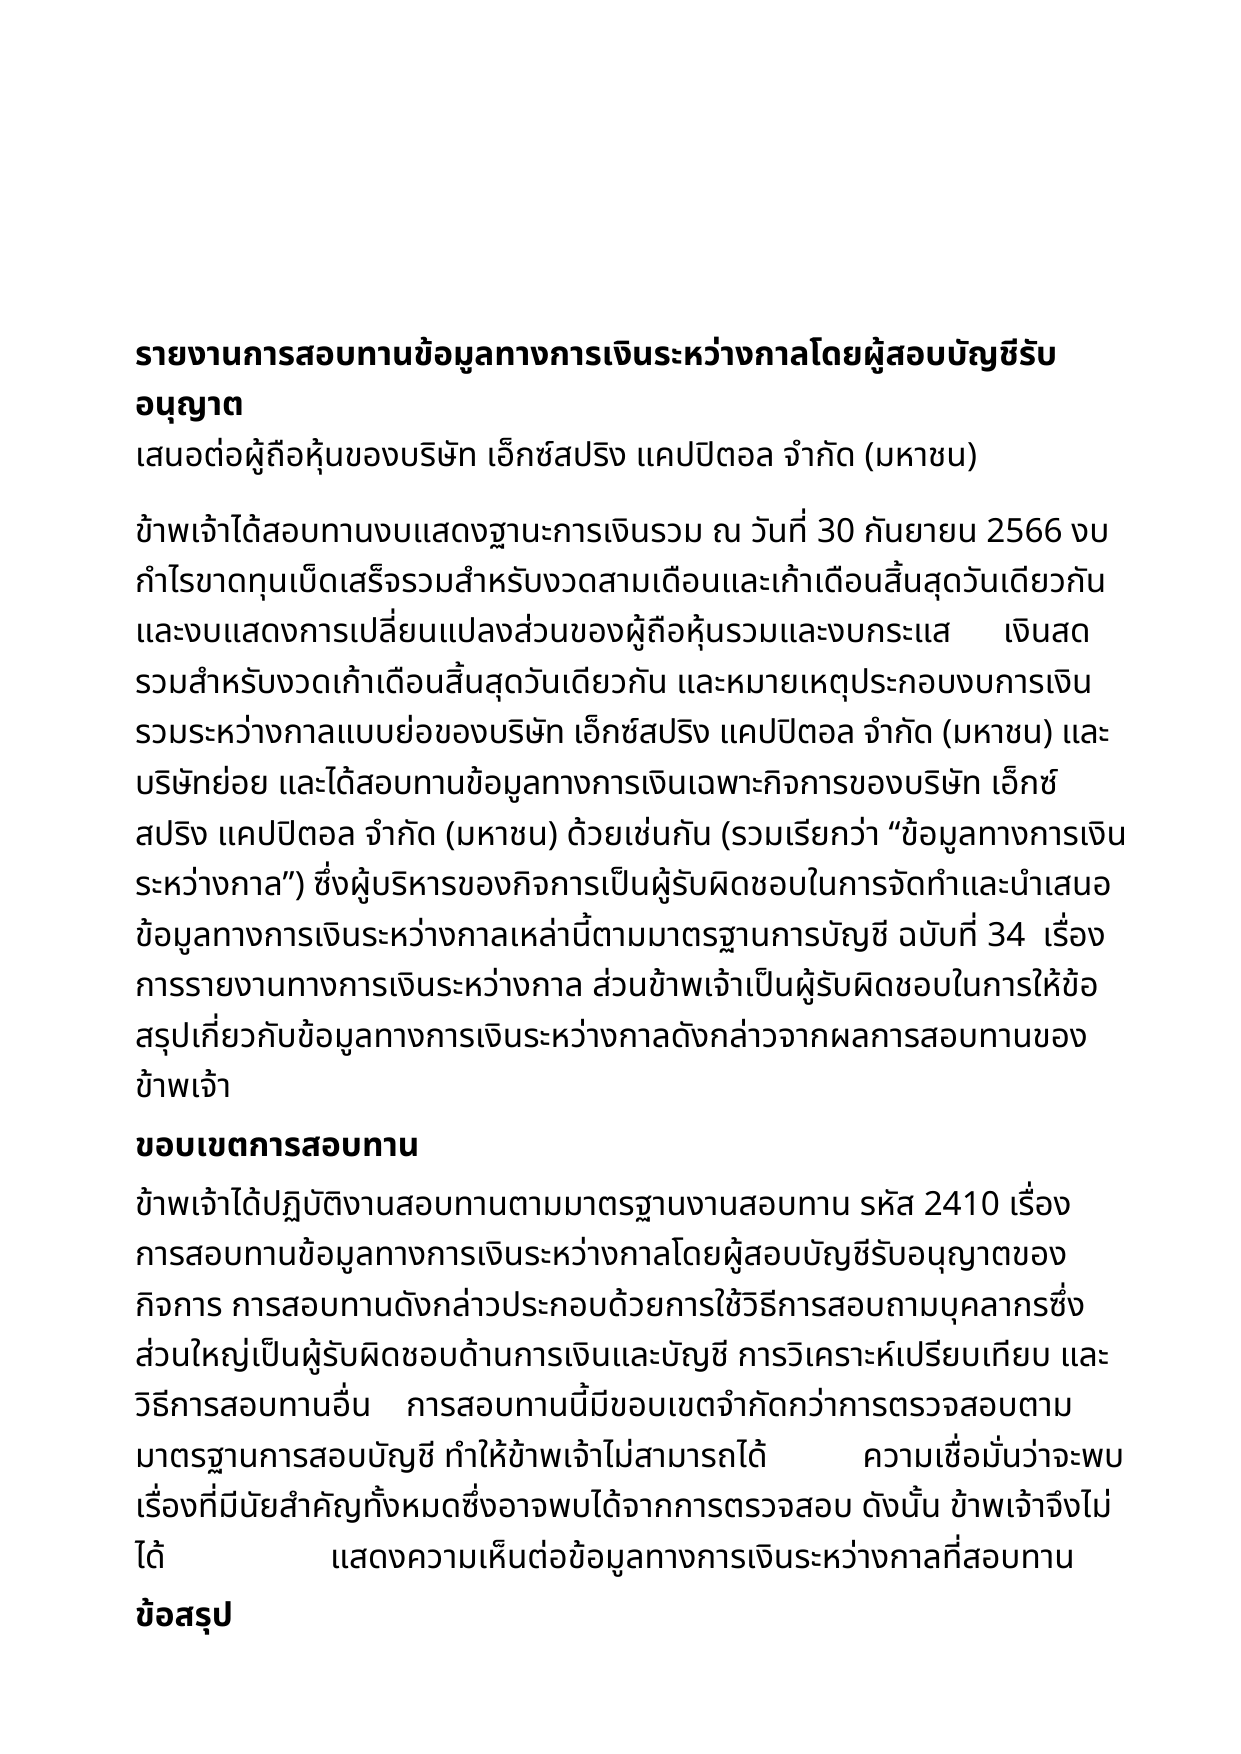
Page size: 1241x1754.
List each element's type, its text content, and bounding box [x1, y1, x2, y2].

text ข้าพเจ้าได้สอบทานงบแสดงฐานะการเงินรวม ณ วันที่ 30 กันยายน 2566 งบกำไรขาดทุนเบ็ดเสร็จรวมสำหรับงวดสามเดือนและเก้าเดือนสิ้นสุดวันเดียวกัน และงบแสดงการเปลี่ยนแปลงส่วนของผู้ถือหุ้นรวมและงบกระแส เงินสดรวมสำหรับงวดเก้าเดือนสิ้นสุดวันเดียวกัน และหมายเหตุประกอบงบการเงินรวมระหว่างกาลแบบย่อของบริษัท เอ็กซ์สปริง แคปปิตอล จำกัด (มหาชน) และบริษัทย่อย และได้สอบทานข้อมูลทางการเงินเฉพาะกิจการของบริษัท เอ็กซ์สปริง แคปปิตอล จำกัด (มหาชน) ด้วยเช่นกัน (รวมเรียกว่า “ข้อมูลทางการเงินระหว่างกาล”) ซึ่งผู้บริหารของกิจการเป็นผู้รับผิดชอบในการจัดทำและนำเสนอข้อมูลทางการเงินระหว่างกาลเหล่านี้ตามมาตรฐานการบัญชี ฉบับที่ 34 เรื่อง การรายงานทางการเงินระหว่างกาล ส่วนข้าพเจ้าเป็นผู้รับผิดชอบในการให้ข้อสรุปเกี่ยวกับข้อมูลทางการเงินระหว่างกาลดังกล่าวจากผลการสอบทานของข้าพเจ้า [135, 506, 1128, 1112]
text ข้อสรุป [135, 1591, 1128, 1642]
text ขอบเขตการสอบทาน [135, 1121, 1128, 1171]
text ข้าพเจ้าได้ปฏิบัติงานสอบทานตามมาตรฐานงานสอบทาน รหัส 2410 เรื่อง การสอบทานข้อมูลทางการเงินระหว่างกาลโดยผู้สอบบัญชีรับอนุญาตของกิจการ การสอบทานดังกล่าวประกอบด้วยการใช้วิธีการสอบถามบุคลากรซึ่งส่วนใหญ่เป็นผู้รับผิดชอบด้านการเงินและบัญชี การวิเคราะห์เปรียบเทียบ และวิธีการสอบทานอื่น การสอบทานนี้มีขอบเขตจำกัดกว่าการตรวจสอบตามมาตรฐานการสอบบัญชี ทำให้ข้าพเจ้าไม่สามารถได้ ความเชื่อมั่นว่าจะพบเรื่องที่มีนัยสำคัญทั้งหมดซึ่งอาจพบได้จากการตรวจสอบ ดังนั้น ข้าพเจ้าจึงไม่ได้ แสดงความเห็นต่อข้อมูลทางการเงินระหว่างกาลที่สอบทาน [135, 1179, 1128, 1583]
text รายงานการสอบทานข้อมูลทางการเงินระหว่างกาลโดยผู้สอบบัญชีรับอนุญาต [135, 330, 1128, 431]
text เสนอต่อผู้ถือหุ้นของบริษัท เอ็กซ์สปริง แคปปิตอล จำกัด (มหาชน) [135, 431, 1128, 481]
